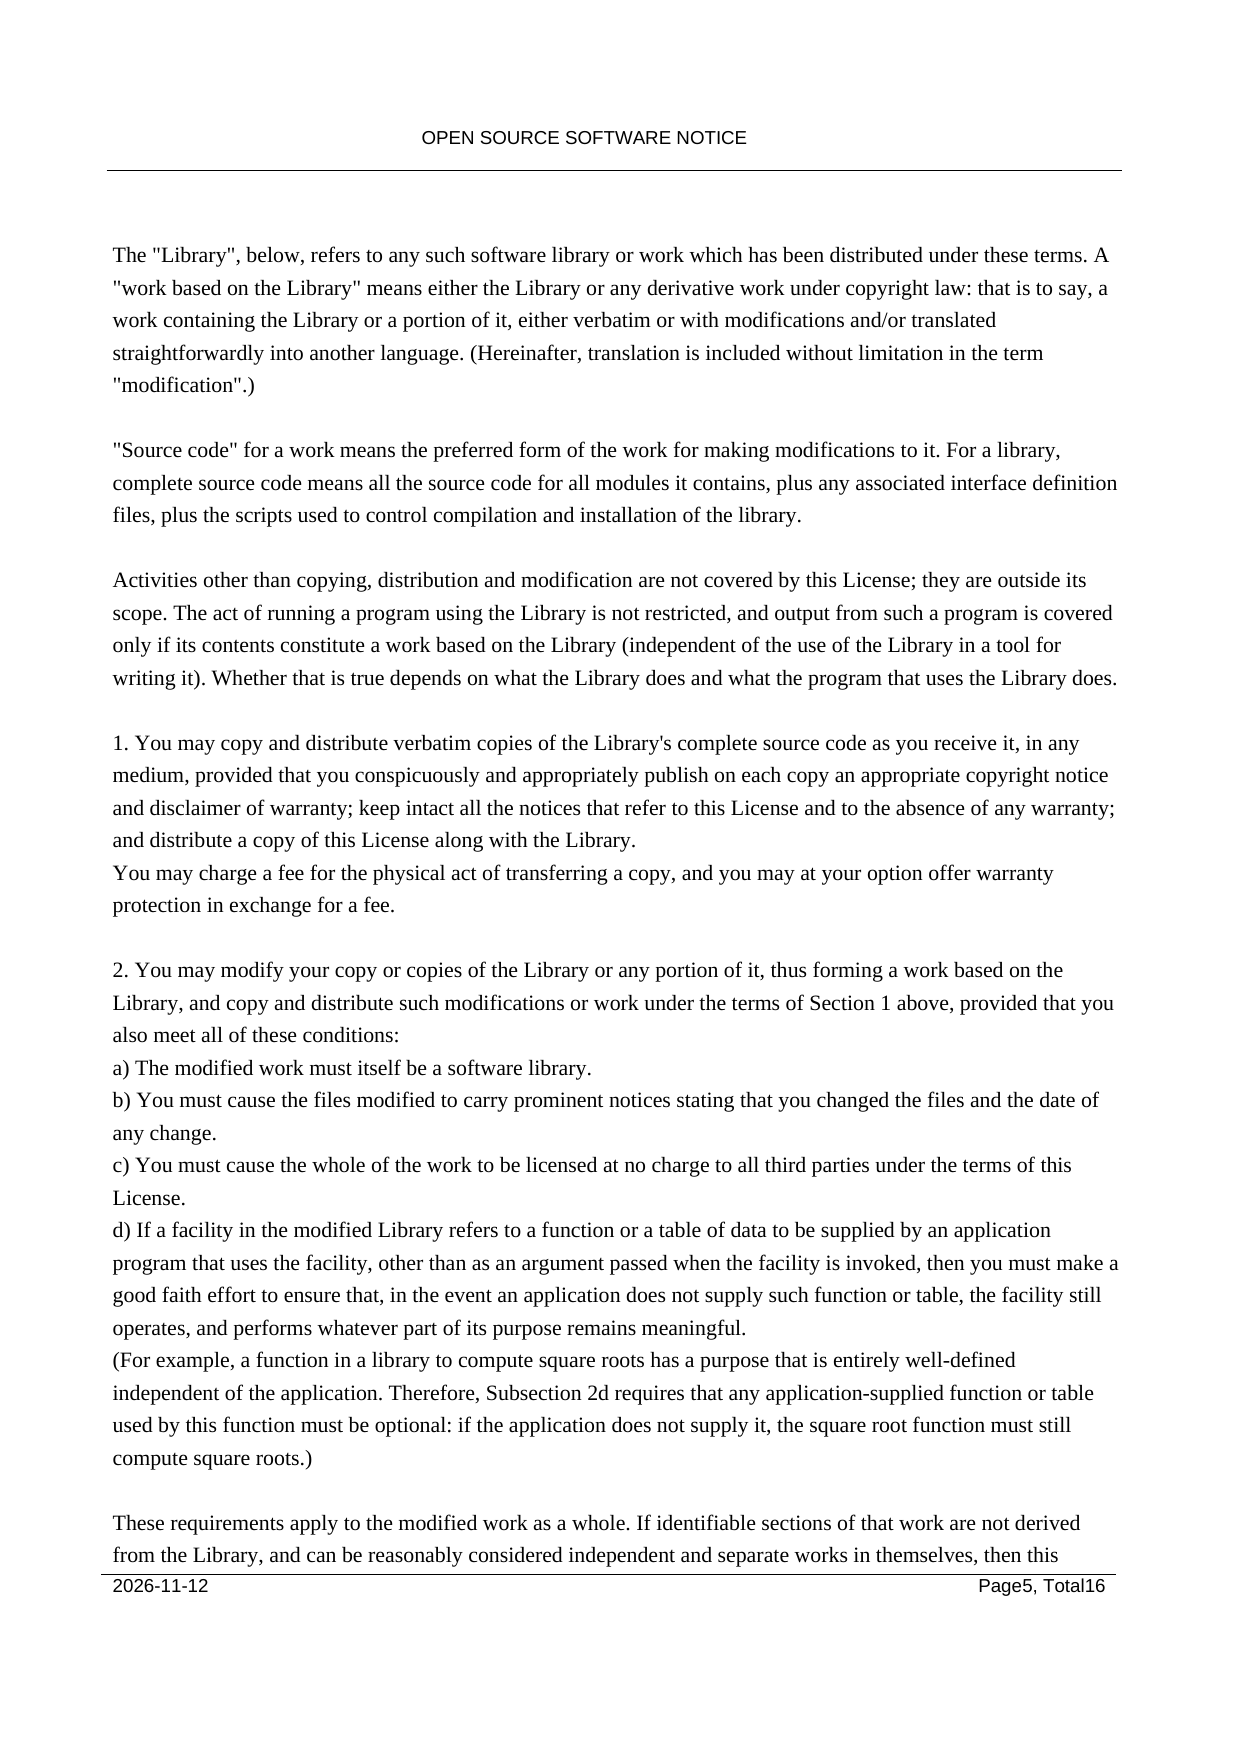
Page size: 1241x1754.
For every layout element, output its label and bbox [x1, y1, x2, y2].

text [112, 206, 1128, 1571]
